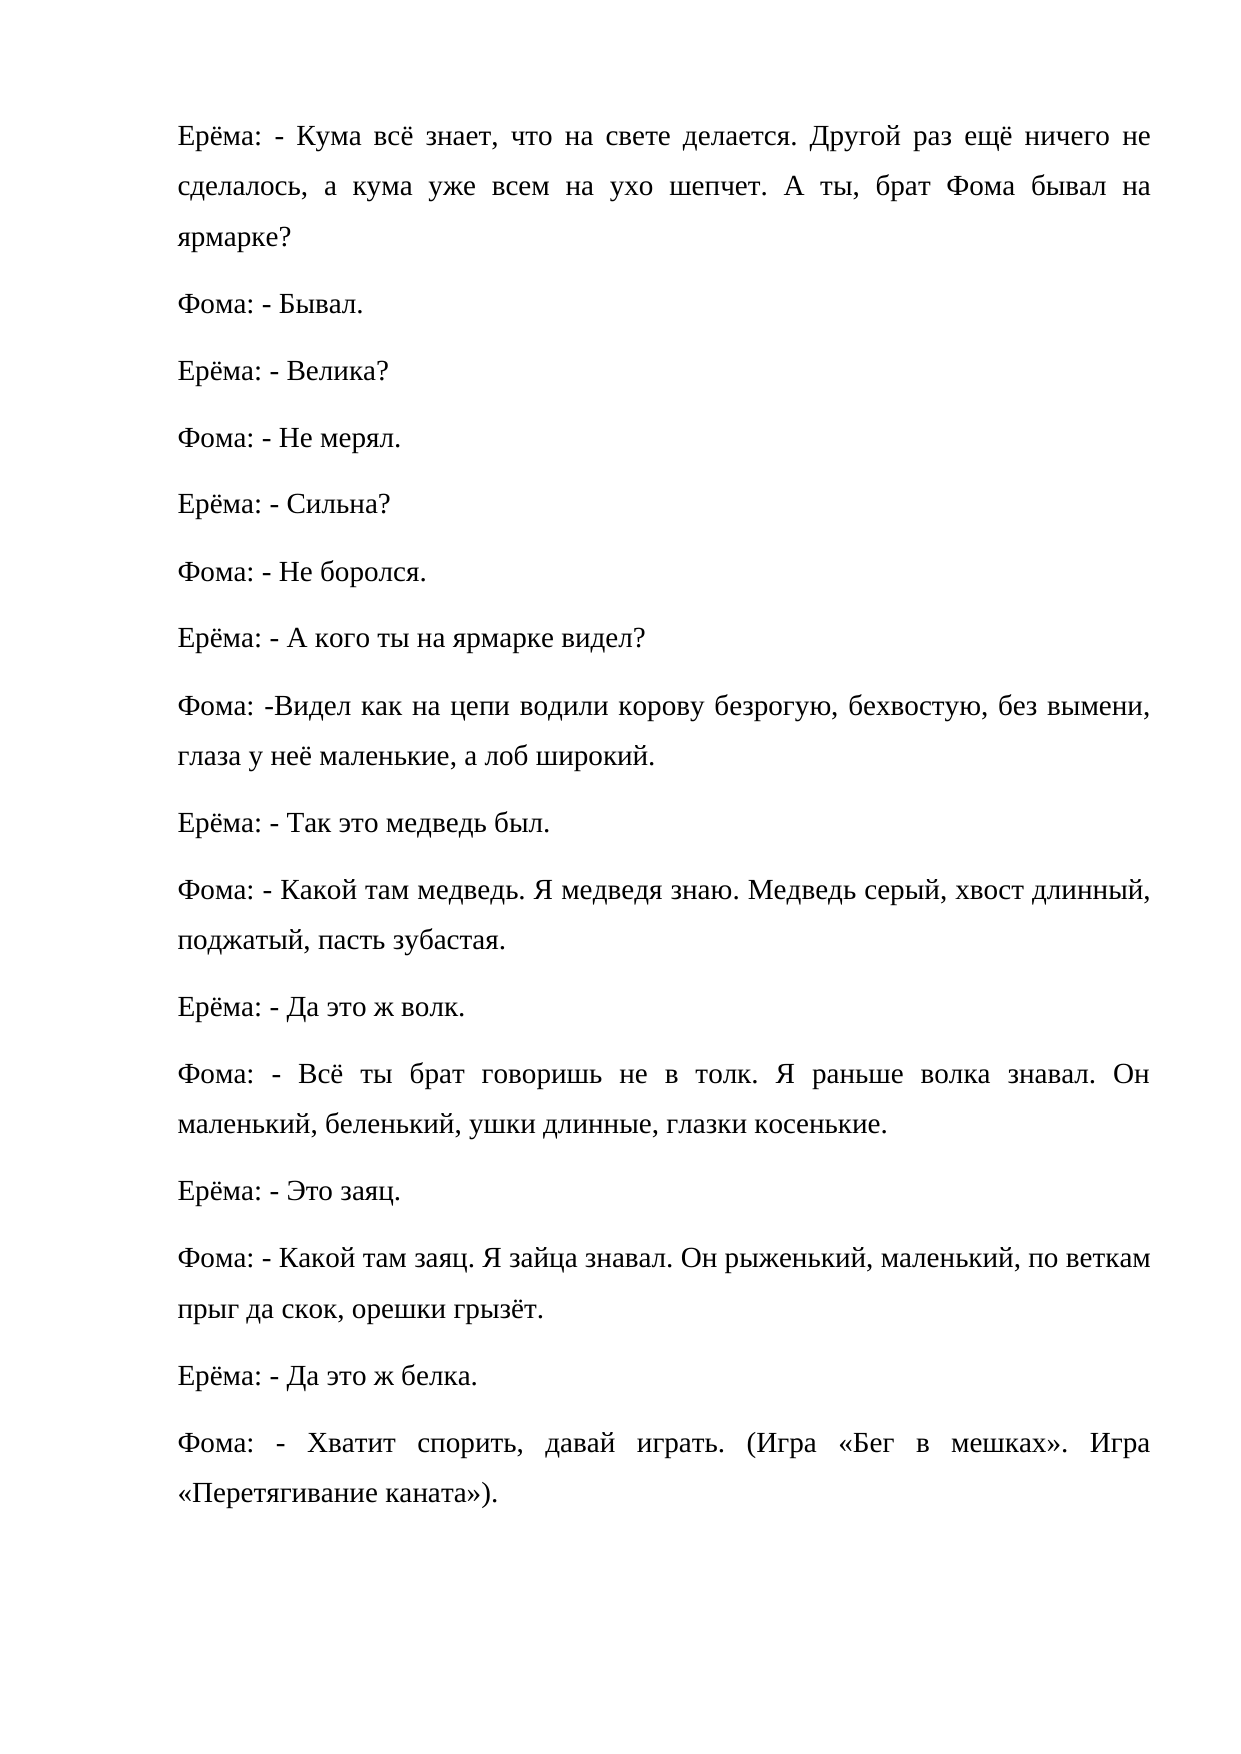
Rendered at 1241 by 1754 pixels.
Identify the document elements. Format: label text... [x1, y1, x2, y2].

text Ерёма: - Так это медведь был. [177, 805, 1152, 838]
text Ерёма: - Это заяц. [177, 1173, 1152, 1207]
text Ерёма: - Кума всё знает, что на свете делается. Другой раз ещё ничего не сделалось, а кума уже всем на ухо шепчет. А ты, брат Фома бывал на ярмарке? [177, 118, 1152, 252]
text Ерёма: - Да это ж белка. [177, 1358, 1152, 1391]
text Ерёма: - Сильна? [177, 487, 1152, 520]
text Ерёма: - Да это ж волк. [177, 989, 1152, 1023]
text Фома: - Бывал. [177, 286, 1152, 319]
text Ерёма: - Велика? [177, 353, 1152, 386]
text Фома: - Не боролся. [177, 554, 1152, 587]
text Фома: - Какой там медведь. Я медведя знаю. Медведь серый, хвост длинный, поджатый, пасть зубастая. [177, 872, 1152, 956]
text Фома: - Не мерял. [177, 420, 1152, 453]
text Ерёма: - А кого ты на ярмарке видел? [177, 621, 1152, 654]
text Фома: - Всё ты брат говоришь не в толк. Я раньше волка знавал. Он маленький, беленький, ушки длинные, глазки косенькие. [177, 1056, 1152, 1140]
text Фома: - Хватит спорить, давай играть. (Игра «Бег в мешках». Игра «Перетягивание каната»). [177, 1425, 1152, 1508]
text Фома: - Какой там заяц. Я зайца знавал. Он рыженький, маленький, по веткам прыг да скок, орешки грызёт. [177, 1240, 1152, 1324]
text Фома: -Видел как на цепи водили корову безрогую, бехвостую, без вымени, глаза у неё маленькие, а лоб широкий. [177, 688, 1152, 771]
